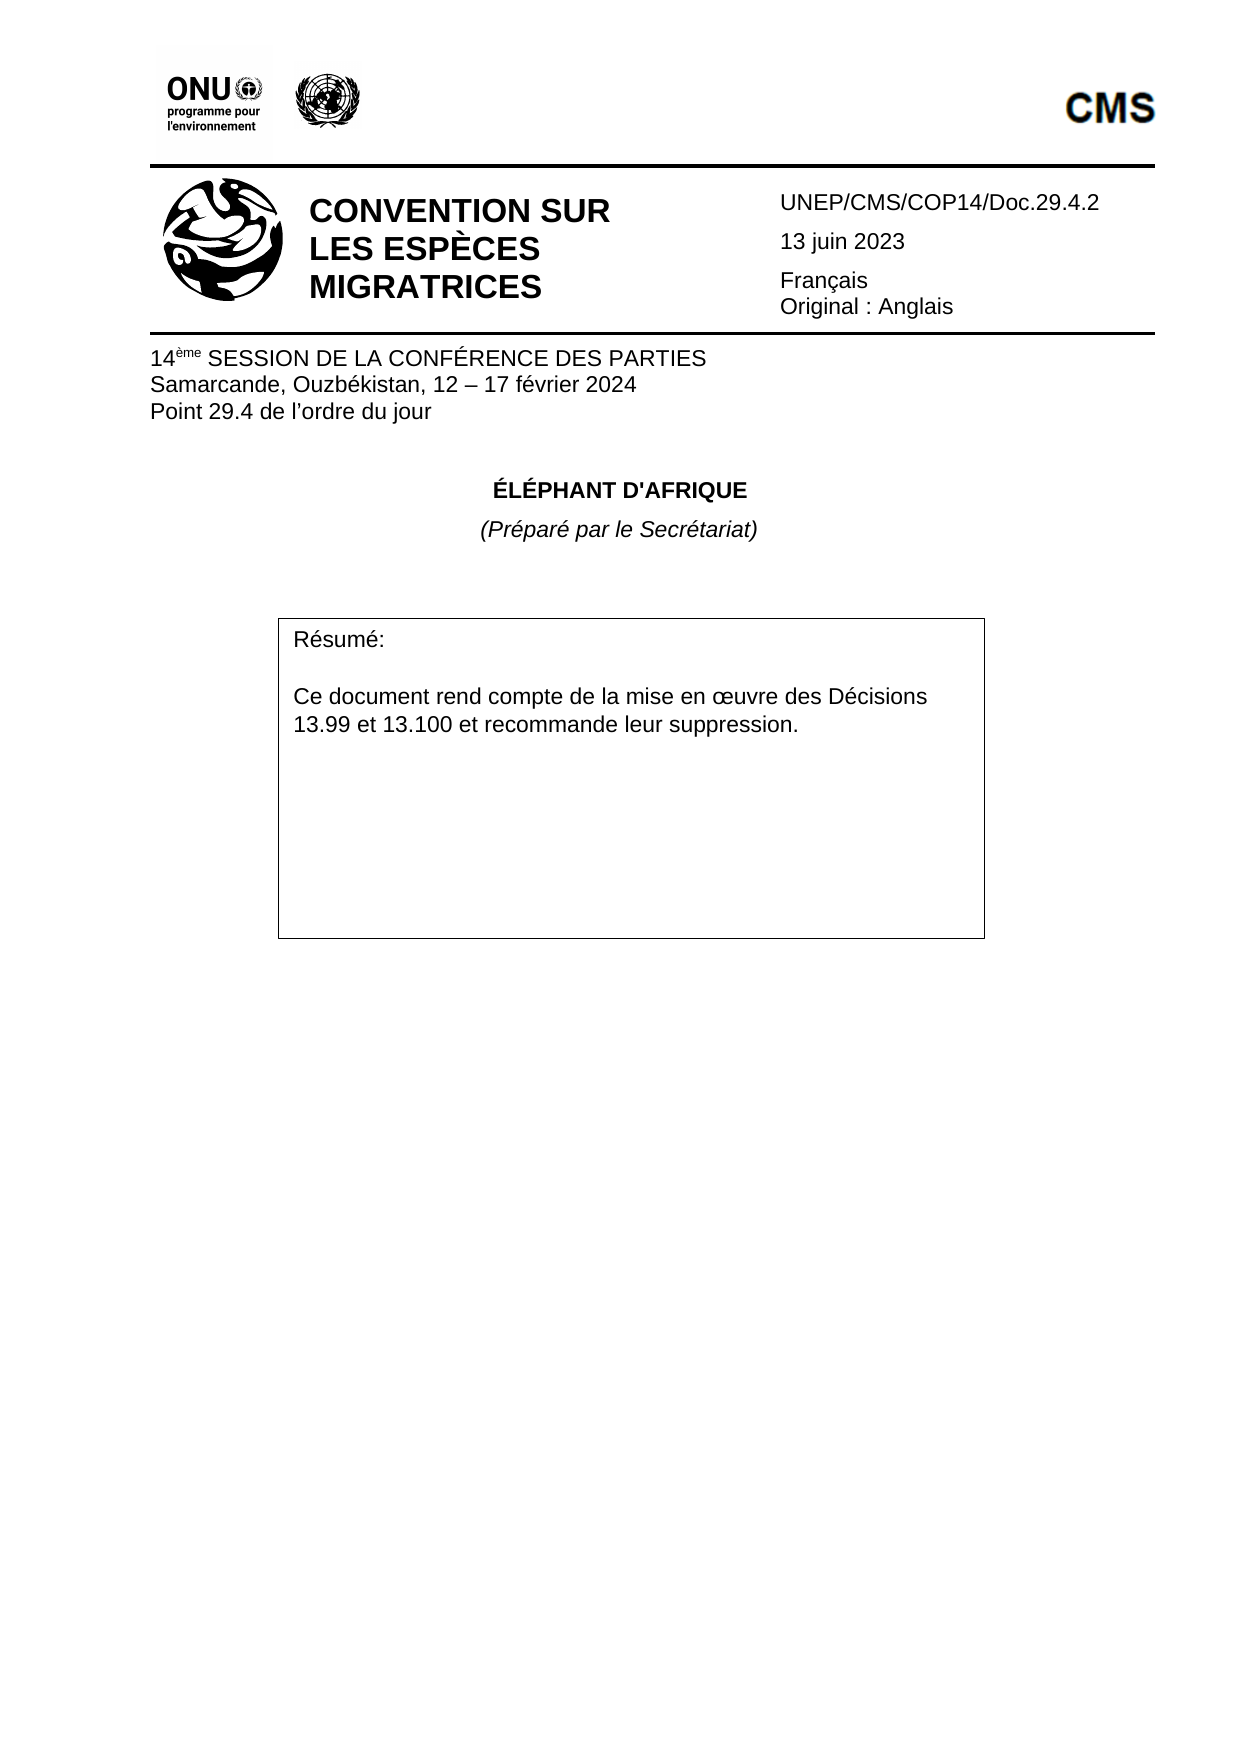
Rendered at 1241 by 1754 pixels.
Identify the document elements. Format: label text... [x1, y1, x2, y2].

text 14ème SESSION DE LA CONFÉRENCE DES PARTIES [150, 344, 1090, 371]
picture [156, 45, 274, 163]
picture [1063, 85, 1158, 129]
table_header UNEP/CMS/COP14/Doc.29.4.2 13 juin 2023 Français Original : Anglais [769, 168, 1155, 332]
table_header [150, 168, 309, 332]
text Point 29.4 de l’ordre du jour [150, 399, 1090, 424]
text (Préparé par le Secrétariat) [150, 516, 1090, 542]
text Samarcande, Ouzbékistan, 12 – 17 février 2024 [150, 373, 1090, 398]
text ÉLÉPHANT D'AFRIQUE [150, 477, 1090, 503]
table_header CONVENTION SUR LES ESPÈCES MIGRATRICES [309, 168, 769, 332]
